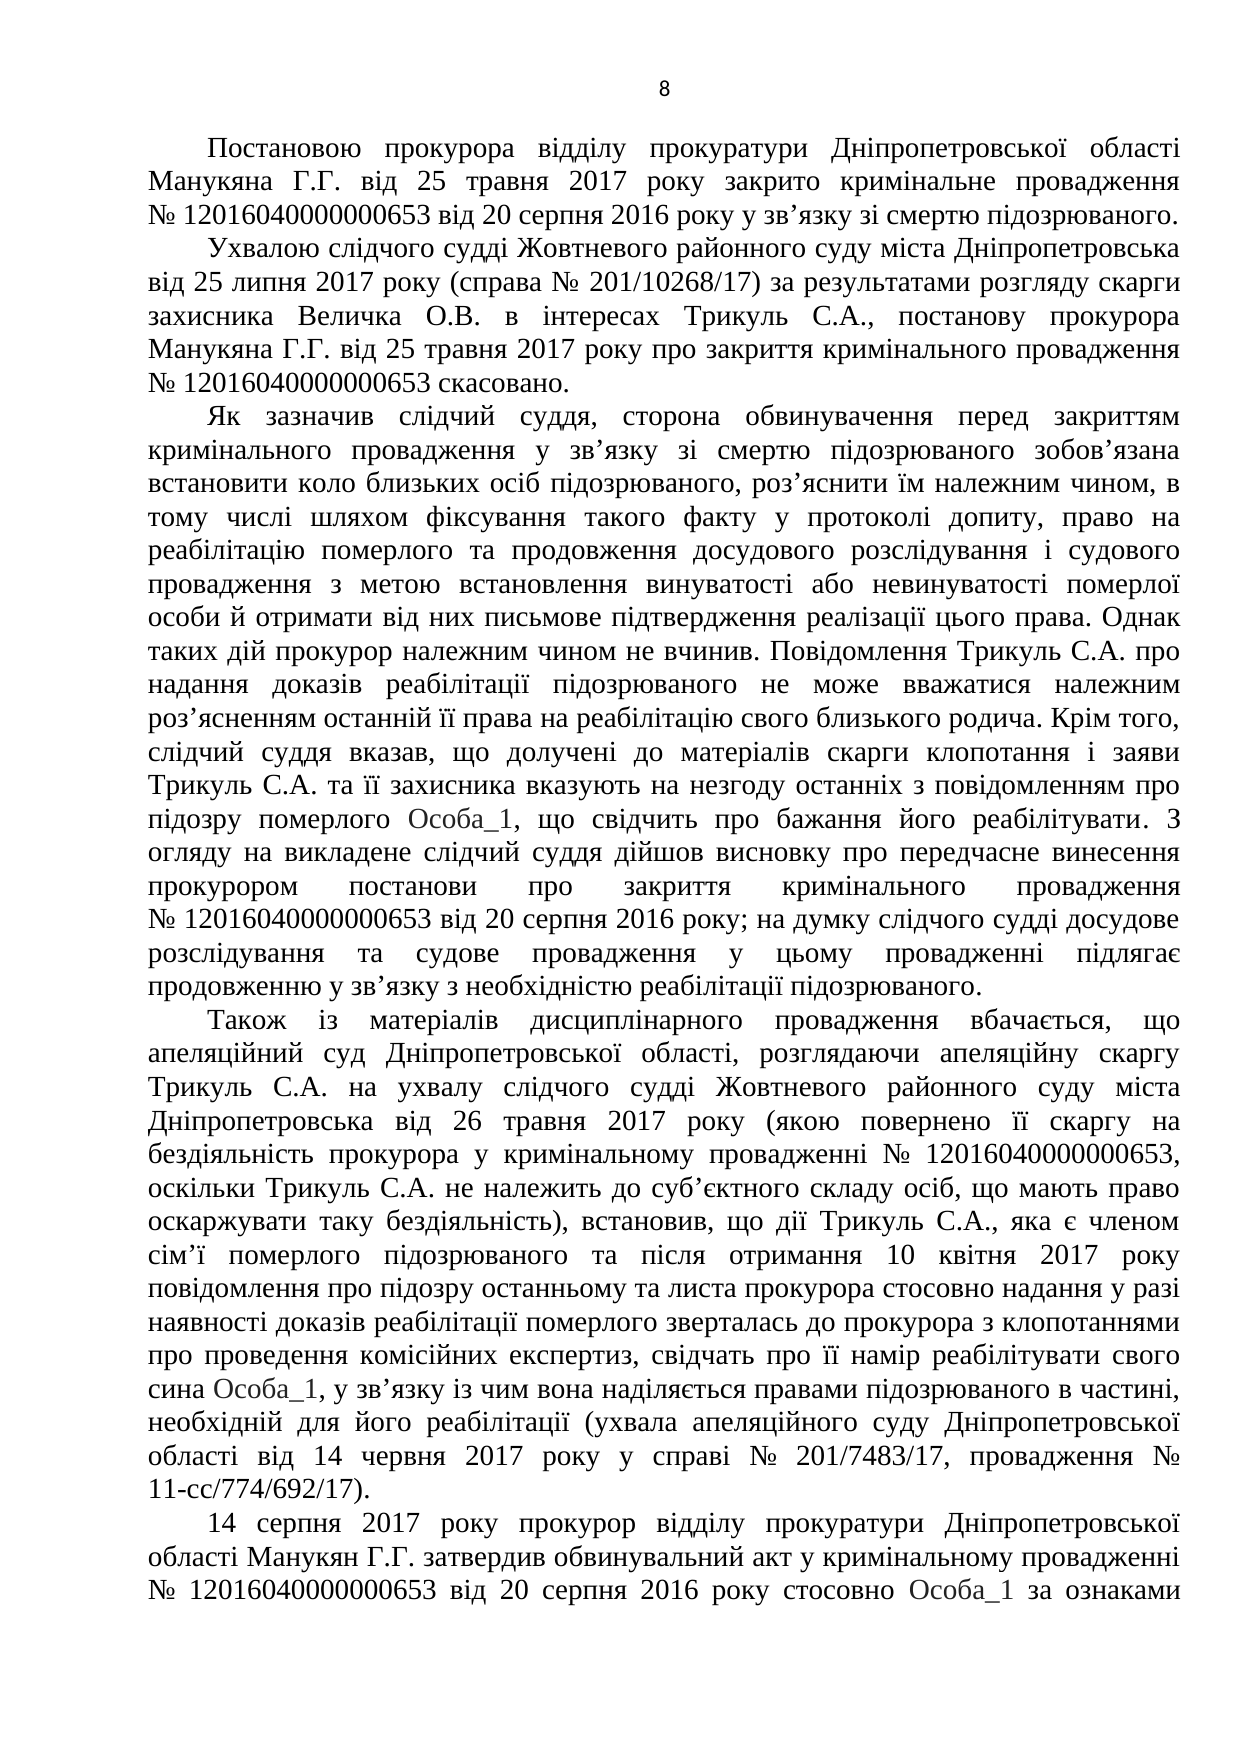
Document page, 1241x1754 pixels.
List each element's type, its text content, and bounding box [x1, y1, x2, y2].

text Як зазначив слідчий суддя, сторона обвинувачення перед закриттям кримінального провадження у зв’язку зі смертю підозрюваного зобов’язана встановити коло близьких осіб підозрюваного, роз’яснити їм належним чином, в тому числі шляхом фіксування такого факту у протоколі допиту, право на реабілітацію померлого та продовження досудового розслідування і судового провадження з метою встановлення винуватості або невинуватості померлої особи й отримати від них письмове підтвердження реалізації цього права. Однак таких дій прокурор належним чином не вчинив. Повідомлення Трикуль С.А. про надання доказів реабілітації підозрюваного не може вважатися належним роз’ясненням останній її права на реабілітацію свого близького родича. Крім того, слідчий суддя вказав, що долучені до матеріалів скарги клопотання і заяви Трикуль С.А. та її захисника вказують на незгоду останніх з повідомленням про підозру померлого Особа_1, що свідчить про бажання його реабілітувати. З огляду на викладене слідчий суддя дійшов висновку про передчасне винесення прокурором постанови про закриття кримінального провадження № 12016040000000653 від 20 серпня 2016 року; на думку слідчого судді досудове розслідування та судове провадження у цьому провадженні підлягає продовженню у зв’язку з необхідністю реабілітації підозрюваного. [148, 398, 1181, 1002]
text Постановою прокурора відділу прокуратури Дніпропетровської області Манукяна Г.Г. від 25 травня 2017 року закрито кримінальне провадження № 12016040000000653 від 20 серпня 2016 року у зв’язку зі смертю підозрюваного. [148, 130, 1181, 231]
text Ухвалою слідчого судді Жовтневого районного суду міста Дніпропетровська від 25 липня 2017 року (справа № 201/10268/17) за результатами розгляду скарги захисника Величка О.В. в інтересах Трикуль С.А., постанову прокурора Манукяна Г.Г. від 25 травня 2017 року про закриття кримінального провадження № 12016040000000653 скасовано. [148, 231, 1181, 398]
text Також із матеріалів дисциплінарного провадження вбачається, що апеляційний суд Дніпропетровської області, розглядаючи апеляційну скаргу Трикуль С.А. на ухвалу слідчого судді Жовтневого районного суду міста Дніпропетровська від 26 травня 2017 року (якою повернено її скаргу на бездіяльність прокурора у кримінальному провадженні № 12016040000000653, оскільки Трикуль С.А. не належить до суб’єктного складу осіб, що мають право оскаржувати таку бездіяльність), встановив, що дії Трикуль С.А., яка є членом сім’ї померлого підозрюваного та після отримання 10 квітня 2017 року повідомлення про підозру останньому та листа прокурора стосовно надання у разі наявності доказів реабілітації померлого зверталась до прокурора з клопотаннями про проведення комісійних експертиз, свідчать про її намір реабілітувати свого сина Особа_1, у зв’язку із чим вона наділяється правами підозрюваного в частині, необхідній для його реабілітації (ухвала апеляційного суду Дніпропетровської області від 14 червня 2017 року у справі № 201/7483/17, провадження № 11-сс/774/692/17). [148, 1002, 1181, 1505]
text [148, 1505, 1181, 1606]
